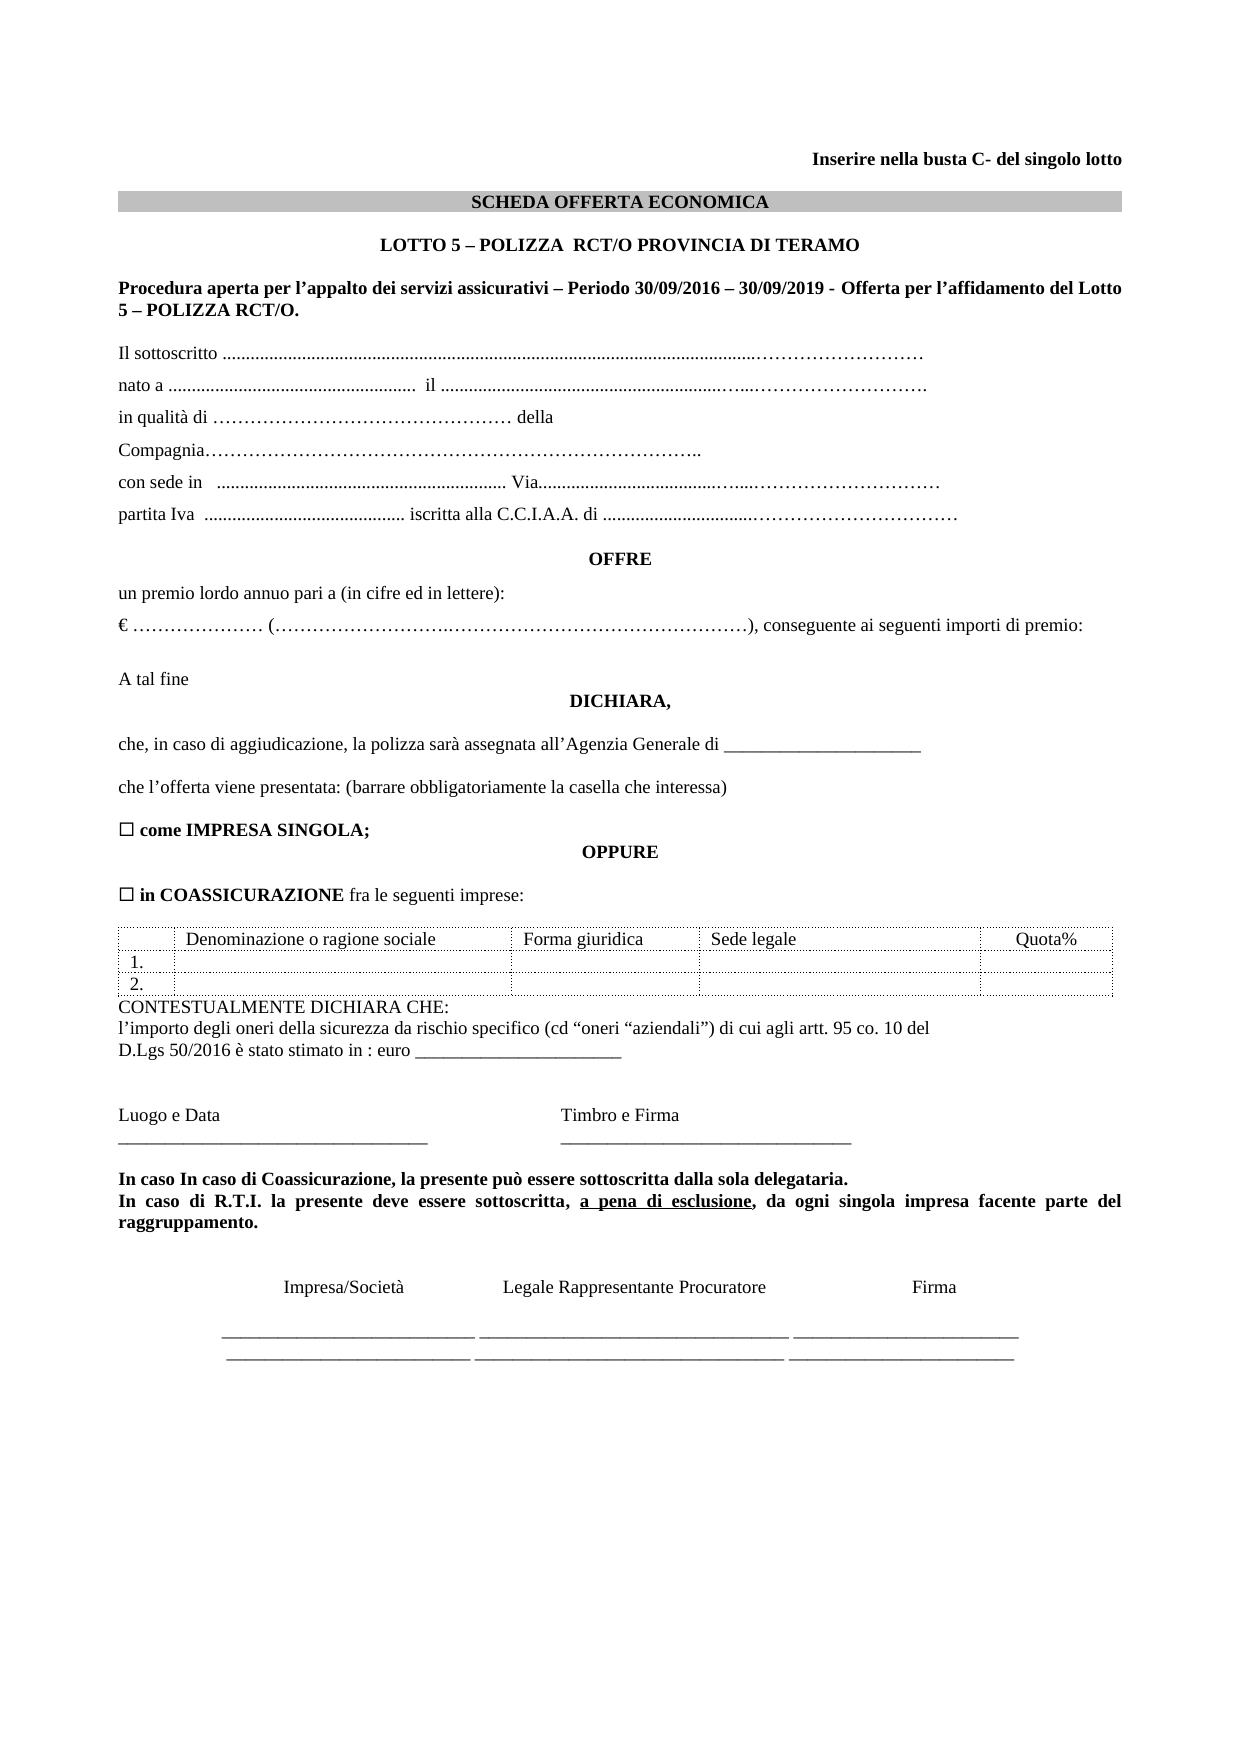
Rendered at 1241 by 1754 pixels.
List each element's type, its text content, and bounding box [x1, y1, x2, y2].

text in qualità di ………………………………………… della Compagnia…………………………………………………………………….. [118, 406, 1122, 460]
text partita Iva ........................................... iscritta alla C.C.I.A.A. di ................................…………………………… [118, 503, 1122, 525]
table_cell [699, 950, 981, 972]
text Il sottoscritto ..................................................................................................................……………………… [118, 342, 1122, 363]
table_cell 1. [118, 950, 174, 972]
text nato a ..................................................... il ............................................................…...………………………. [118, 374, 1122, 396]
text Inserire nella busta C- del singolo lotto [118, 148, 1122, 169]
text SCHEDA OFFERTA ECONOMICA [118, 191, 1122, 212]
text l’importo degli oneri della sicurezza da rischio specifico (cd “oneri “aziendali”) di cui agli artt. 95 co. 10 del [118, 1017, 1122, 1039]
table_cell [981, 972, 1112, 995]
text ___________________________ _________________________________ ________________________ [118, 1319, 1122, 1341]
text __________________________ _________________________________ ________________________ [118, 1341, 1122, 1362]
text un premio lordo annuo pari a (in cifre ed in lettere): [118, 582, 1122, 603]
text Luogo e Data Timbro e Firma [118, 1103, 1122, 1125]
table_cell [512, 950, 699, 972]
table_header [118, 927, 174, 949]
table_cell 2. [118, 972, 174, 995]
text con sede in .............................................................. Via......................................…....………………………… [118, 471, 1122, 492]
text D.Lgs 50/2016 è stato stimato in : euro ______________________ [118, 1039, 1122, 1060]
text OPPURE [118, 841, 1122, 862]
text Impresa/Società Legale Rappresentante Procuratore Firma [118, 1276, 1122, 1298]
table_cell [981, 950, 1112, 972]
text A tal fine [118, 668, 1122, 690]
text come IMPRESA SINGOLA; [118, 819, 1122, 841]
text OFFRE [118, 548, 1122, 569]
text LOTTO 5 – POLIZZA RCT/O PROVINCIA DI TERAMO [118, 234, 1122, 255]
table_header Denominazione o ragione sociale [174, 927, 512, 949]
text In caso In caso di Coassicurazione, la presente può essere sottoscritta dalla sola delegataria. [118, 1168, 1122, 1190]
table_header Quota% [981, 927, 1112, 949]
table_cell [174, 972, 512, 995]
text In caso di R.T.I. la presente deve essere sottoscritta, a pena di esclusione, da ogni singola impresa facente parte del raggruppamento. [118, 1190, 1122, 1233]
text DICHIARA, [118, 690, 1122, 711]
text € ………………… (……………………….…………………………………………), conseguente ai seguenti importi di premio: [118, 614, 1122, 636]
table_cell [174, 950, 512, 972]
text CONTESTUALMENTE DICHIARA CHE: [118, 996, 1122, 1017]
table_header Sede legale [699, 927, 981, 949]
table_cell [699, 972, 981, 995]
table_header Forma giuridica [512, 927, 699, 949]
text che, in caso di aggiudicazione, la polizza sarà assegnata all’Agenzia Generale di _____________________ [118, 733, 1122, 754]
table_cell [512, 972, 699, 995]
text in COASSICURAZIONE fra le seguenti imprese: [118, 884, 1122, 905]
text Procedura aperta per l’appalto dei servizi assicurativi – Periodo 30/09/2016 – 30/09/2019 - Offerta per l’affidamento del Lotto 5 – POLIZZA RCT/O. [118, 277, 1122, 320]
text _________________________________ _______________________________ [118, 1125, 1122, 1147]
text che l’offerta viene presentata: (barrare obbligatoriamente la casella che interessa) [118, 776, 1122, 797]
